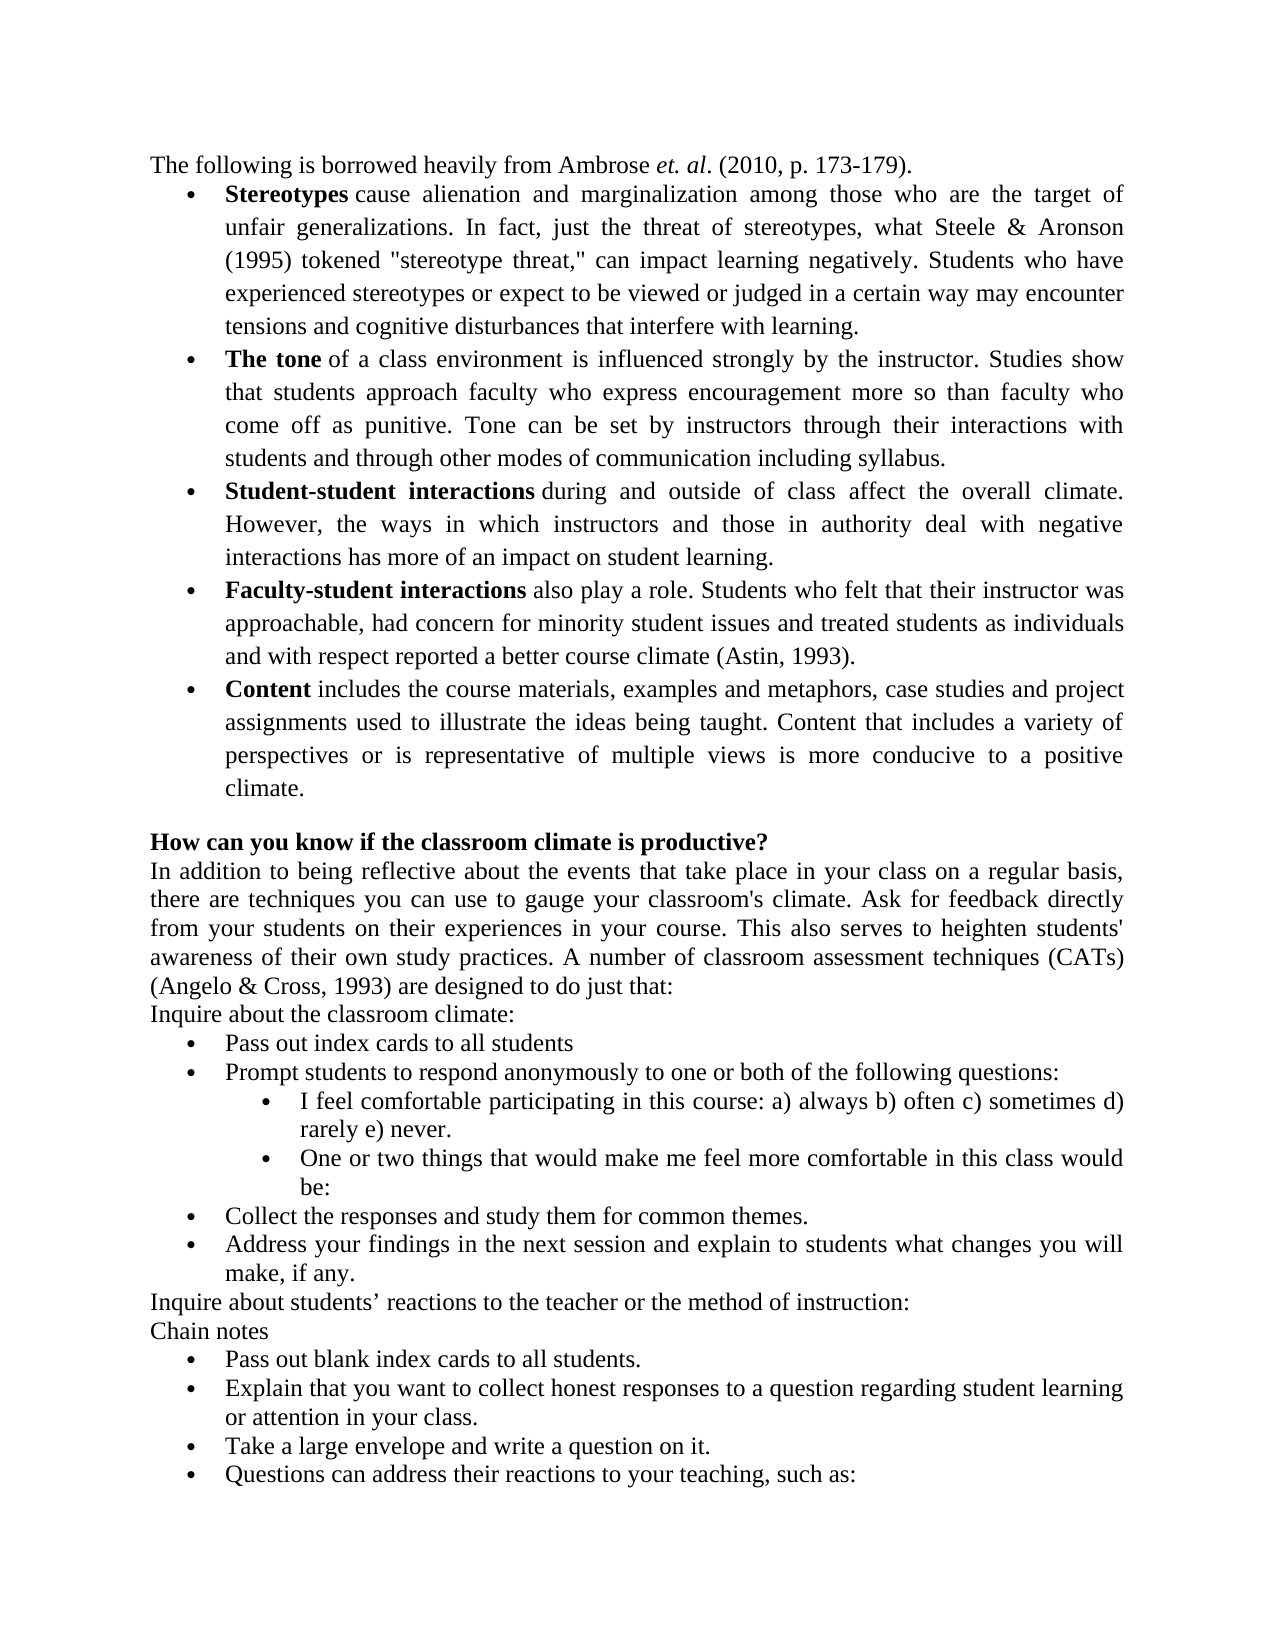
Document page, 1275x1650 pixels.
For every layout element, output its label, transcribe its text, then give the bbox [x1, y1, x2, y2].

list Content includes the course materials, examples and metaphors, case studies and project assignments used to illustrate the ideas being taught. Content that includes a variety of perspectives or is representative of multiple views is more conducive to a positive climate. [187, 674, 1125, 802]
list Take a large envelope and write a question on it. [187, 1431, 1125, 1459]
list The tone of a class environment is influenced strongly by the instructor. Studies show that students approach faculty who express encouragement more so than faculty who come off as punitive. Tone can be set by instructors through their interactions with students and through other modes of communication including syllabus. [187, 344, 1125, 472]
list Explain that you want to collect honest responses to a question regarding student learning or attention in your class. [187, 1373, 1125, 1431]
text Chain notes [150, 1316, 1125, 1344]
list I feel comfortable participating in this course: a) always b) often c) sometimes d) rarely e) never. [262, 1086, 1125, 1143]
text How can you know if the classroom climate is productive? [150, 827, 1125, 856]
list Faculty-student interactions also play a role. Students who felt that their instructor was approachable, had concern for minority student issues and treated students as individuals and with respect reported a better course climate (Astin, 1993). [187, 575, 1125, 670]
list Questions can address their reactions to your teaching, such as: [187, 1459, 1125, 1488]
text Inquire about students’ reactions to the teacher or the method of instruction: [150, 1287, 1125, 1316]
text The following is borrowed heavily from Ambrose et. al. (2010, p. 173-179). [150, 150, 1125, 179]
list Collect the responses and study them for common themes. [187, 1201, 1125, 1229]
list Stereotypes cause alienation and marginalization among those who are the target of unfair generalizations. In fact, just the threat of stereotypes, what Steele & Aronson (1995) tokened "stereotype threat," can impact learning negatively. Students who have experienced stereotypes or expect to be viewed or judged in a certain way may encounter tensions and cognitive disturbances that interfere with learning. [187, 179, 1125, 339]
list Pass out index cards to all students [187, 1028, 1125, 1057]
list Student-student interactions during and outside of class affect the overall climate. However, the ways in which instructors and those in authority deal with negative interactions has more of an impact on student learning. [187, 476, 1125, 571]
list Prompt students to respond anonymously to one or both of the following questions: [187, 1057, 1125, 1086]
text Inquire about the classroom climate: [150, 999, 1125, 1028]
list One or two things that would make me feel more comfortable in this class would be: [262, 1143, 1125, 1201]
list Address your findings in the next session and explain to students what changes you will make, if any. [187, 1229, 1125, 1287]
text In addition to being reflective about the events that take place in your class on a regular basis, there are techniques you can use to gauge your classroom's climate. Ask for feedback directly from your students on their experiences in your course. This also serves to heighten students' awareness of their own study practices. A number of classroom assessment techniques (CATs) (Angelo & Cross, 1993) are designed to do just that: [150, 856, 1125, 999]
list Pass out blank index cards to all students. [187, 1344, 1125, 1373]
